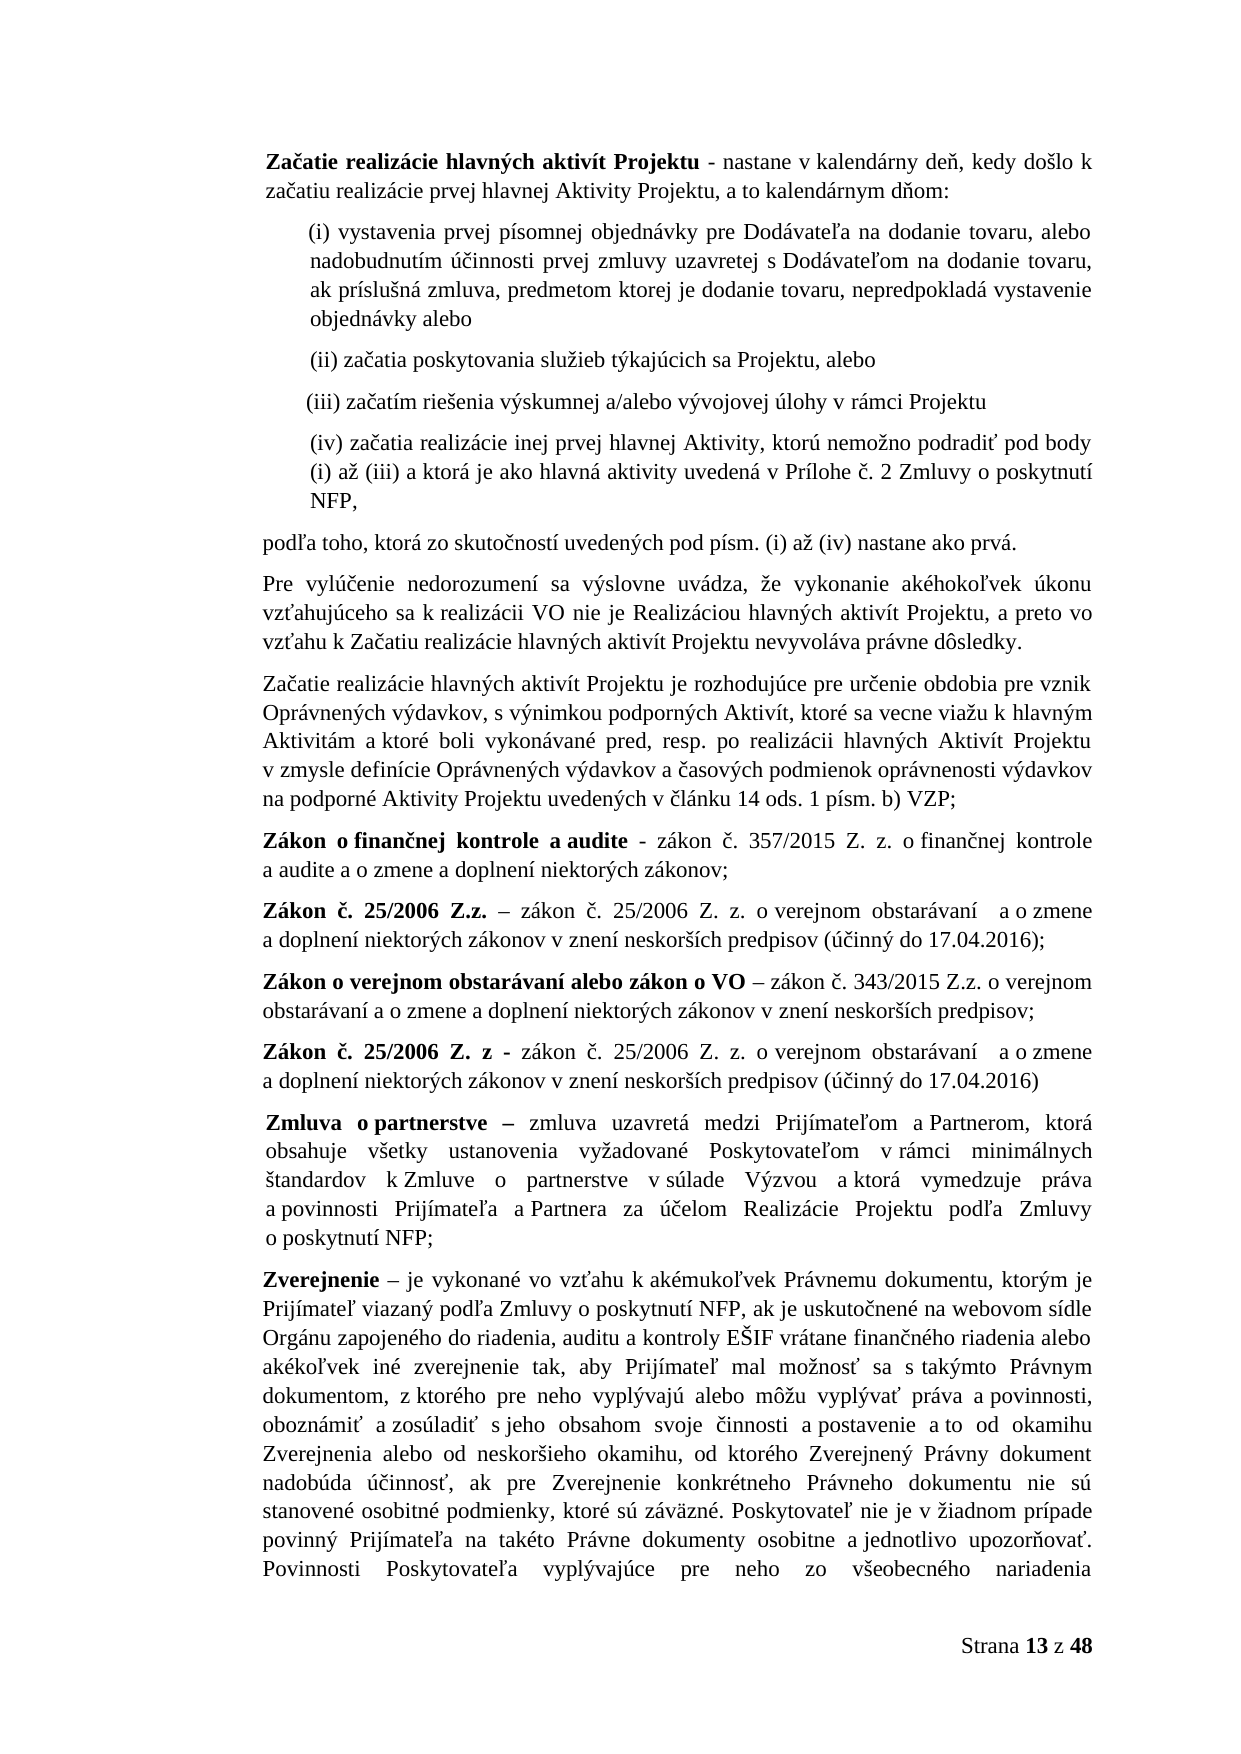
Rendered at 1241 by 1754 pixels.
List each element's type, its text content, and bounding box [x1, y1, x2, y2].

list podľa toho, ktorá zo skutočností uvedených pod písm. (i) až (iv) nastane ako prvá. [262, 529, 1092, 555]
list (ii) začatia poskytovania služieb týkajúcich sa Projektu, alebo [310, 346, 1092, 373]
list (iv) začatia realizácie inej prvej hlavnej Aktivity, ktorú nemožno podradiť pod body (i) až (iii) a ktorá je ako hlavná aktivity uvedená v Prílohe č. 2 Zmluvy o poskytnutí NFP, [310, 429, 1092, 514]
list Zákon č. 25/2006 Z. z - zákon č. 25/2006 Z. z. o verejnom obstarávaní a o zmene a doplnení niektorých zákonov v znení neskorších predpisov (účinný do 17.04.2016) [262, 1038, 1092, 1093]
list Zákon o verejnom obstarávaní alebo zákon o VO – zákon č. 343/2015 Z.z. o verejnom obstarávaní a o zmene a doplnení niektorých zákonov v znení neskorších predpisov; [262, 968, 1092, 1023]
list Začatie realizácie hlavných aktivít Projektu je rozhodujúce pre určenie obdobia pre vznik Oprávnených výdavkov, s výnimkou podporných Aktivít, ktoré sa vecne viažu k hlavným Aktivitám a ktoré boli vykonávané pred, resp. po realizácii hlavných Aktivít Projektu v zmysle definície Oprávnených výdavkov a časových podmienok oprávnenosti výdavkov na podporné Aktivity Projektu uvedených v článku 14 ods. 1 písm. b) VZP; [262, 669, 1092, 812]
list Zákon č. 25/2006 Z.z. – zákon č. 25/2006 Z. z. o verejnom obstarávaní a o zmene a doplnení niektorých zákonov v znení neskorších predpisov (účinný do 17.04.2016); [262, 897, 1092, 953]
list Začatie realizácie hlavných aktivít Projektu - nastane v kalendárny deň, kedy došlo k začatiu realizácie prvej hlavnej Aktivity Projektu, a to kalendárnym dňom: [265, 148, 1092, 203]
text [262, 1266, 1092, 1582]
text Zmluva o partnerstve – zmluva uzavretá medzi Prijímateľom a Partnerom, ktorá obsahuje všetky ustanovenia vyžadované Poskytovateľom v rámci minimálnych štandardov k Zmluve o partnerstve v súlade Výzvou a ktorá vymedzuje práva a povinnosti Prijímateľa a Partnera za účelom Realizácie Projektu podľa Zmluvy o poskytnutí NFP; [265, 1108, 1092, 1251]
list (iii) začatím riešenia výskumnej a/alebo vývojovej úlohy v rámci Projektu [300, 388, 1092, 414]
list Pre vylúčenie nedorozumení sa výslovne uvádza, že vykonanie akéhokoľvek úkonu vzťahujúceho sa k realizácii VO nie je Realizáciou hlavných aktivít Projektu, a preto vo vzťahu k Začatiu realizácie hlavných aktivít Projektu nevyvoláva právne dôsledky. [262, 570, 1092, 654]
list (i) vystavenia prvej písomnej objednávky pre Dodávateľa na dodanie tovaru, alebo nadobudnutím účinnosti prvej zmluvy uzavretej s Dodávateľom na dodanie tovaru, ak príslušná zmluva, predmetom ktorej je dodanie tovaru, nepredpokladá vystavenie objednávky alebo [300, 218, 1092, 331]
list Zákon o finančnej kontrole a audite - zákon č. 357/2015 Z. z. o finančnej kontrole a audite a o zmene a doplnení niektorých zákonov; [262, 827, 1092, 882]
